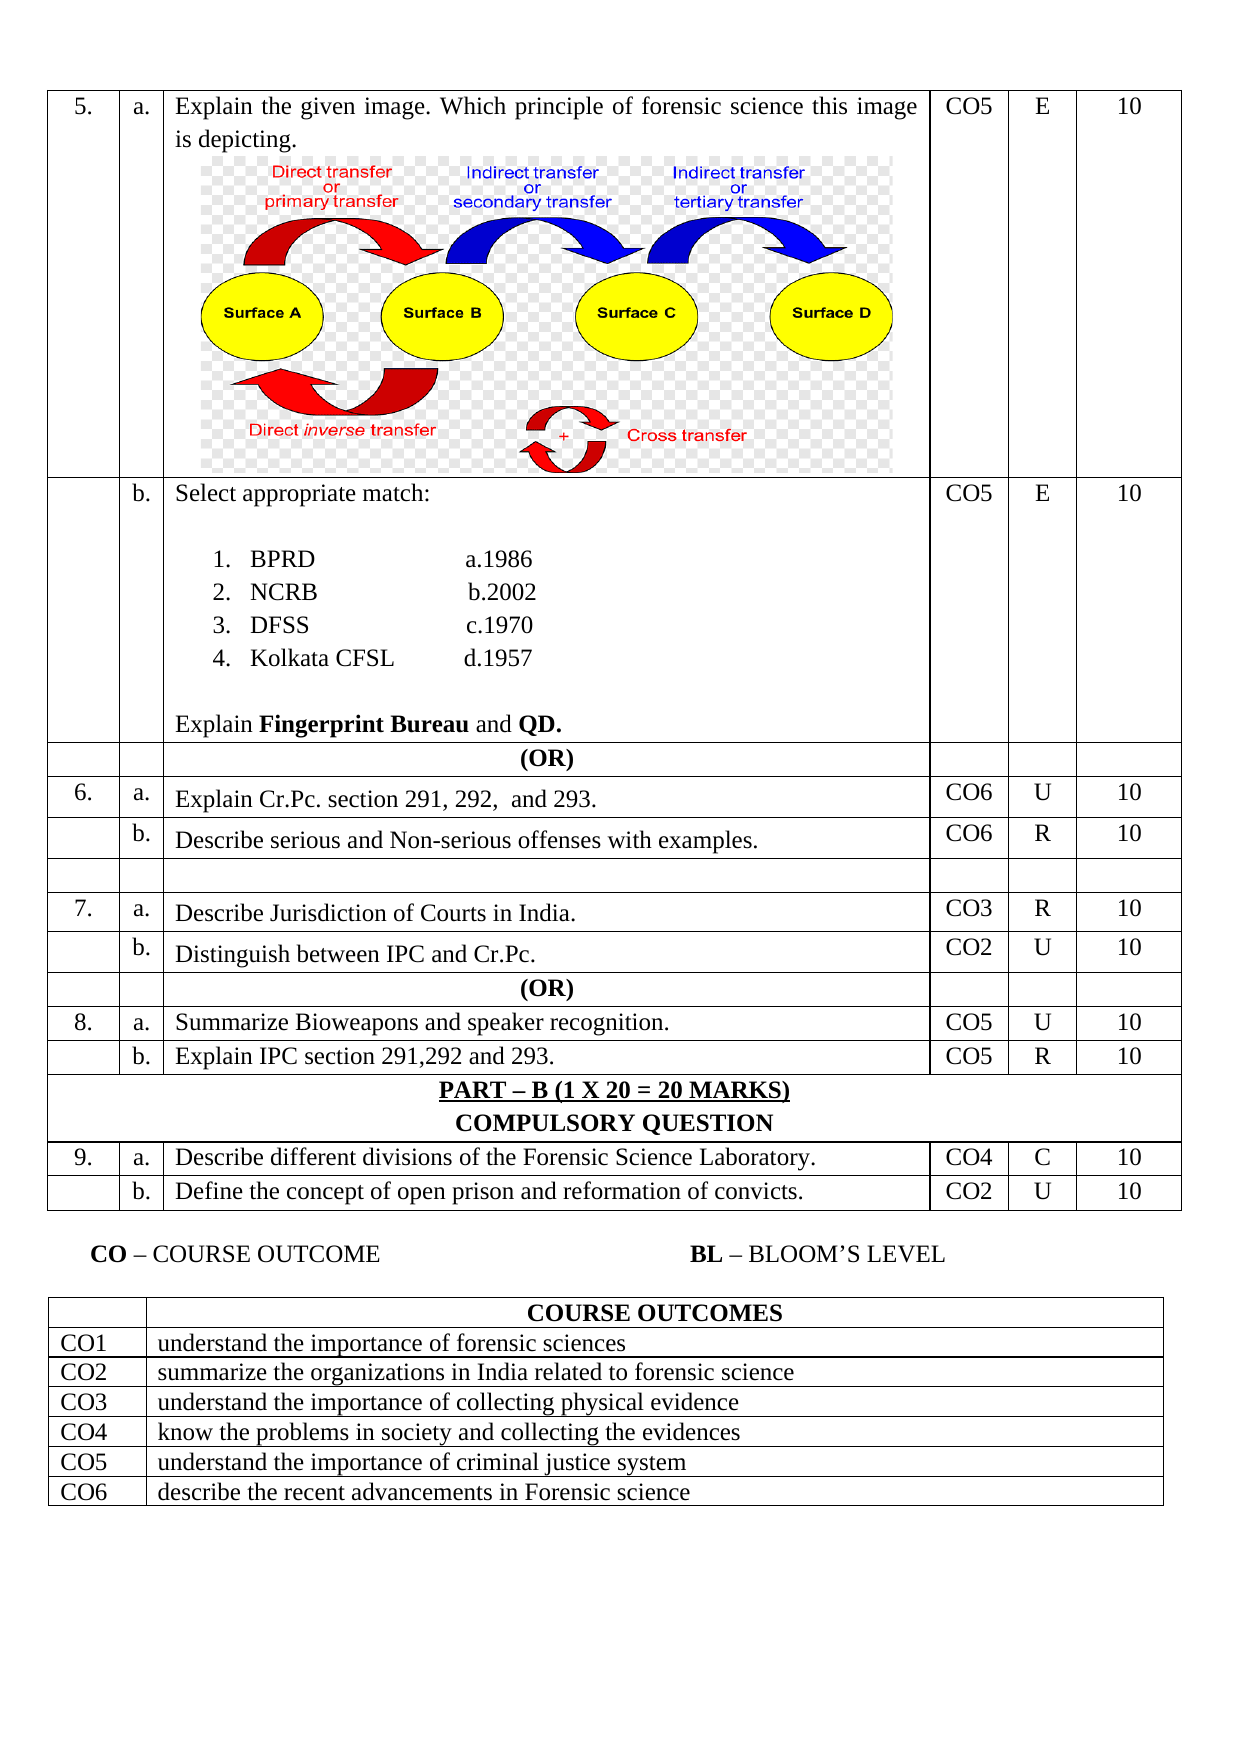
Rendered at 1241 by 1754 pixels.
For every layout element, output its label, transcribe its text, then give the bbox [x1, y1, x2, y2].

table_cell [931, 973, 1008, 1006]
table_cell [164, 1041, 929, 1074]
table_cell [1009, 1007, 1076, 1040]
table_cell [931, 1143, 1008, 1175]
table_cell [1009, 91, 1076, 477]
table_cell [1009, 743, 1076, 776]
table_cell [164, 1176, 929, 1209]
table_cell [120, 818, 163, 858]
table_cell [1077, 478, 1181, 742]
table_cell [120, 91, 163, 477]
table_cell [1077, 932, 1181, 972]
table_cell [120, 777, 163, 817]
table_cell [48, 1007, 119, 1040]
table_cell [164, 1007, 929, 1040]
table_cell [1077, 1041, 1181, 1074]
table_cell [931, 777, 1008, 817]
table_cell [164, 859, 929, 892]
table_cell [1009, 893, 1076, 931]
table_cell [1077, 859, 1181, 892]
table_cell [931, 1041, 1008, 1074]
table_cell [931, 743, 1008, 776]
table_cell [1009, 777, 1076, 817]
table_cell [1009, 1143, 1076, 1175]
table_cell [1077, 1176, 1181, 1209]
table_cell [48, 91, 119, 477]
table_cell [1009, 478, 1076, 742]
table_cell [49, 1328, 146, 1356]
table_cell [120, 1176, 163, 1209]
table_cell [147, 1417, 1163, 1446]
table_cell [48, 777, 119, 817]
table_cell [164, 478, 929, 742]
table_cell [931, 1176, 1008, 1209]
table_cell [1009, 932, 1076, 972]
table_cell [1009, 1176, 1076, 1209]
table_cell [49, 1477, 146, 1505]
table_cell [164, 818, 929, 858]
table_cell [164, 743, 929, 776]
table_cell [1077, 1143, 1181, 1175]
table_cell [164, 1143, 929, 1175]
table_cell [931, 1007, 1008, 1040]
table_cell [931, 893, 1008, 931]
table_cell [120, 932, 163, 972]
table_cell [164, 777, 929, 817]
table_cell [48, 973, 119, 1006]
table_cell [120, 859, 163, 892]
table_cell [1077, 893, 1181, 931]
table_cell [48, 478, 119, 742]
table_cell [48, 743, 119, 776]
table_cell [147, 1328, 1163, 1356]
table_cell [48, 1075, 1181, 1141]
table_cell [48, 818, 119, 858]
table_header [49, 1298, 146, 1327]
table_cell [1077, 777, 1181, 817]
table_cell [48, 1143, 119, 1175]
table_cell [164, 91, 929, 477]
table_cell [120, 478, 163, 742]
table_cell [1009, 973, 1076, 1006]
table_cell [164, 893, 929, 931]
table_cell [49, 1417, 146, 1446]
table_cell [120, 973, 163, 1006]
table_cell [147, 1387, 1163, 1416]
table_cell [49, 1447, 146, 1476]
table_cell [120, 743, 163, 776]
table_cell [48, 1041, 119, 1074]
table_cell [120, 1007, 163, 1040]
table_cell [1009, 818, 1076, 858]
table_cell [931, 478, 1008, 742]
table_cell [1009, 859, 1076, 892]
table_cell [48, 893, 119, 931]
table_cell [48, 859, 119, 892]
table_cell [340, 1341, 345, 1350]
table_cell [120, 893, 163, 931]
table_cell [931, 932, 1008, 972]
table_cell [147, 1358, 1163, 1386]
picture [200, 156, 893, 473]
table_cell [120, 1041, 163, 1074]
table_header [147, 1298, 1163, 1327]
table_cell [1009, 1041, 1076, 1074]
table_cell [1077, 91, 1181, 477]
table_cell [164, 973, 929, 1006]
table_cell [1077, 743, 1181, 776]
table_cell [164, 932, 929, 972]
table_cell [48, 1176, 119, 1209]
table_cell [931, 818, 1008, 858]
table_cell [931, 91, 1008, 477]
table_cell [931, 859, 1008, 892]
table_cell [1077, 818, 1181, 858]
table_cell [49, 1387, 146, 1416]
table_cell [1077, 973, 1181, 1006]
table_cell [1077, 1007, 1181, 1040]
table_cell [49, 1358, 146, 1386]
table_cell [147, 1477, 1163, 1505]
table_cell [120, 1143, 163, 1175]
text CO – COURSE OUTCOME BL – BLOOM’S LEVEL [90, 1239, 1150, 1268]
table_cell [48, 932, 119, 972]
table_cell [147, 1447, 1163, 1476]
